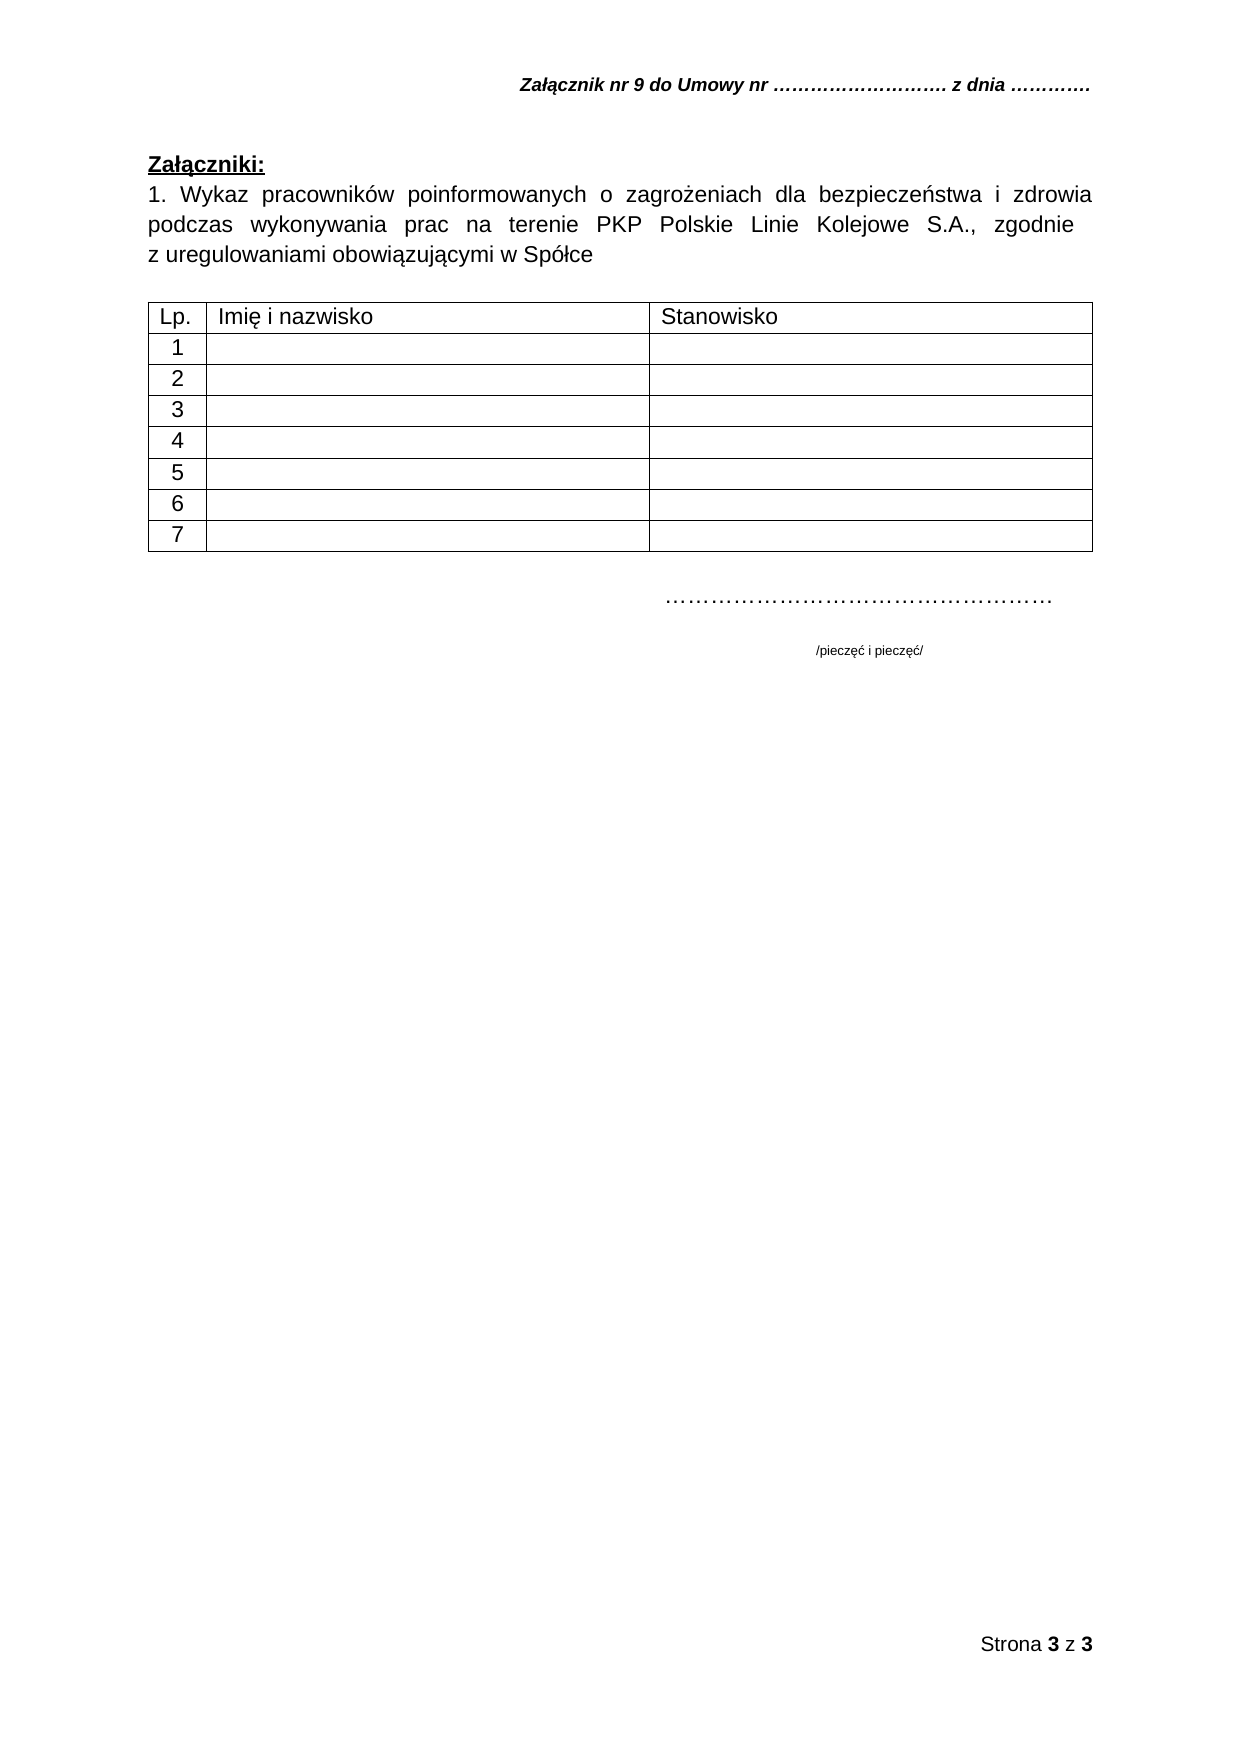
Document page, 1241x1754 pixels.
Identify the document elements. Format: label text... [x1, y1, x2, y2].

table_cell [207, 490, 649, 520]
table_cell [207, 396, 649, 426]
table_cell [207, 365, 649, 395]
table_cell 1 [149, 334, 206, 364]
table_header Lp. [149, 303, 206, 332]
text 1. Wykaz pracowników poinformowanych o zagrożeniach dla bezpieczeństwa i zdrowia podczas wykonywania prac na terenie PKP Polskie Linie Kolejowe S.A., zgodnie z uregulowaniami obowiązującymi w Spółce [148, 181, 1093, 267]
text Załączniki: [148, 151, 1093, 177]
table_cell 5 [149, 459, 206, 489]
table_header Imię i nazwisko [207, 303, 649, 332]
table_cell [207, 521, 649, 551]
table_cell [650, 334, 1092, 364]
table_cell [207, 427, 649, 457]
table_cell [650, 365, 1092, 395]
table_cell [650, 396, 1092, 426]
table_cell 4 [149, 427, 206, 457]
table_cell 6 [149, 490, 206, 520]
table_cell [650, 521, 1092, 551]
table_header Stanowisko [650, 303, 1092, 332]
table_cell [207, 459, 649, 489]
table_cell 3 [149, 396, 206, 426]
table_cell 2 [149, 365, 206, 395]
table_cell [650, 490, 1092, 520]
table_cell [650, 459, 1092, 489]
table_cell [207, 334, 649, 364]
table_cell [650, 427, 1092, 457]
table_cell 7 [149, 521, 206, 551]
text …………………………………………… /pieczęć i pieczęć/ [590, 582, 1093, 669]
